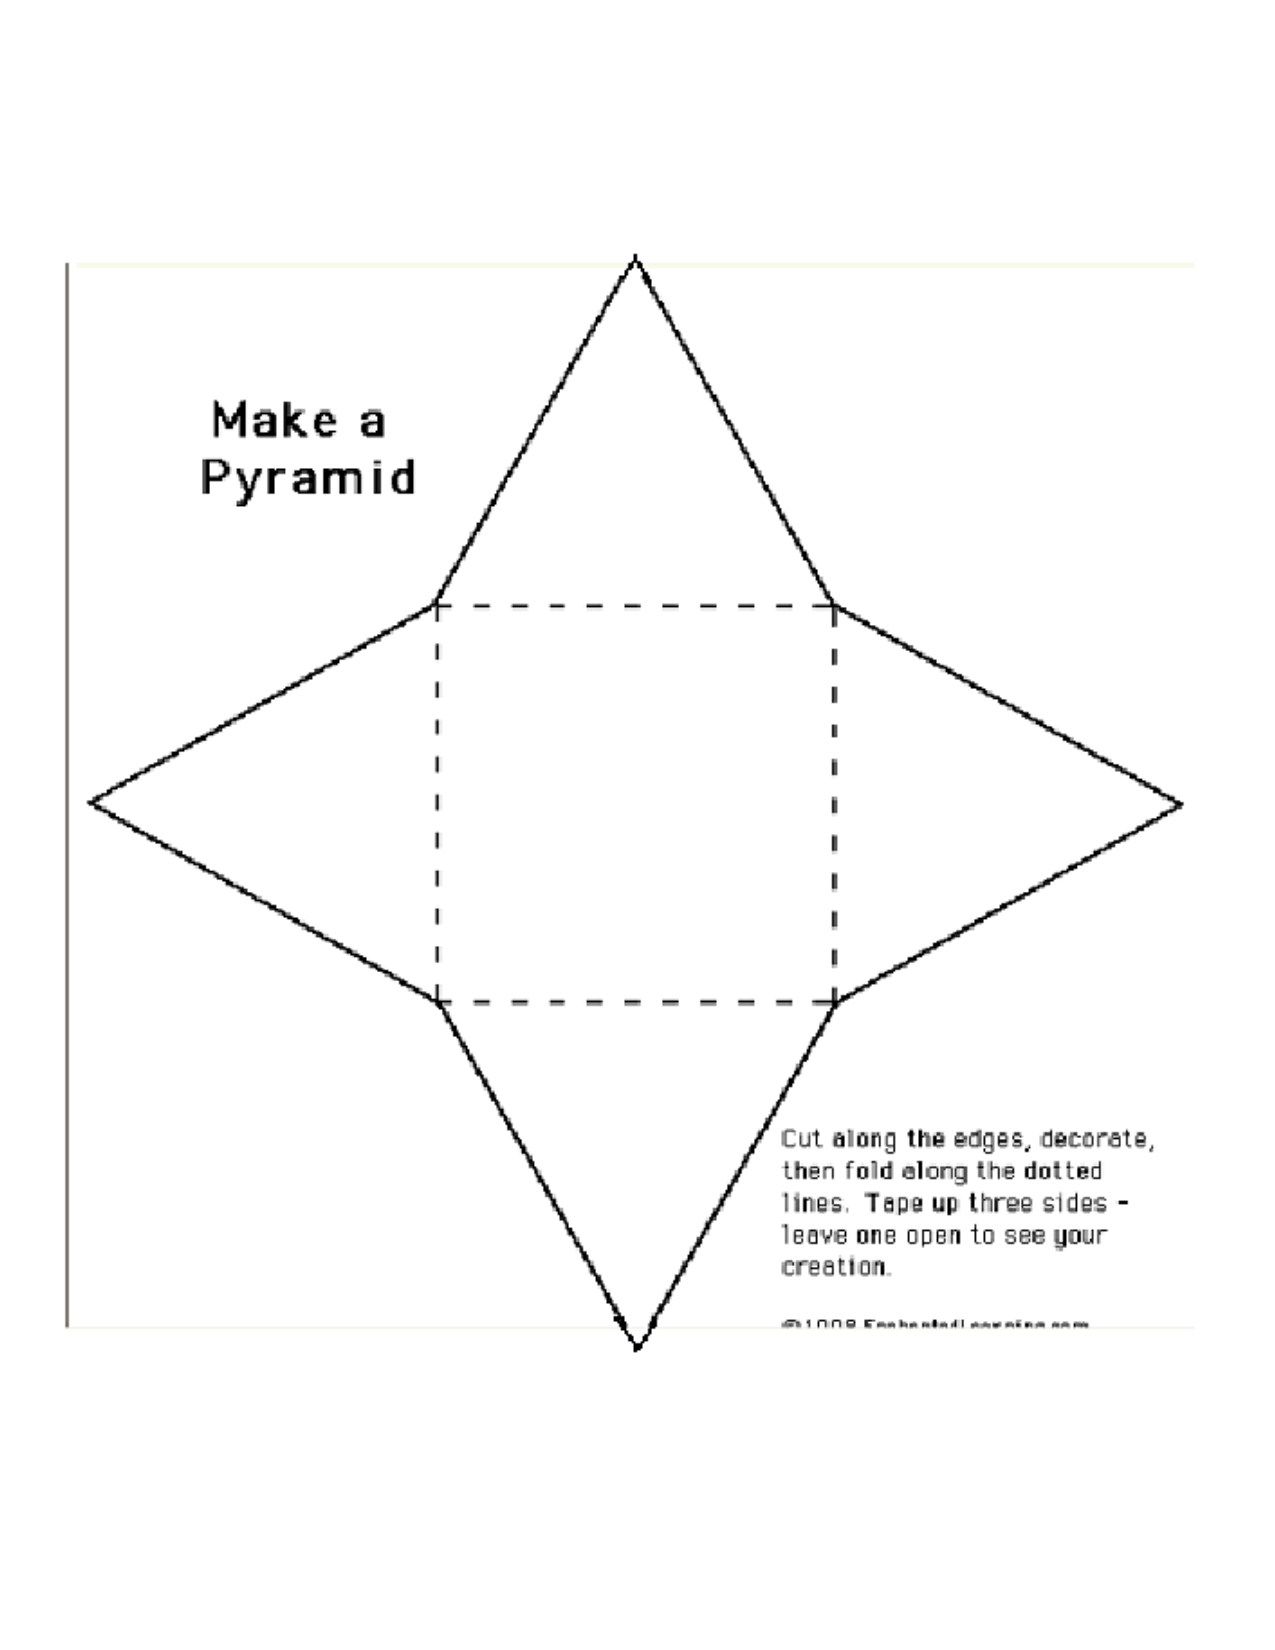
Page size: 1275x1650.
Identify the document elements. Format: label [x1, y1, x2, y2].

picture [26, 202, 1213, 1367]
